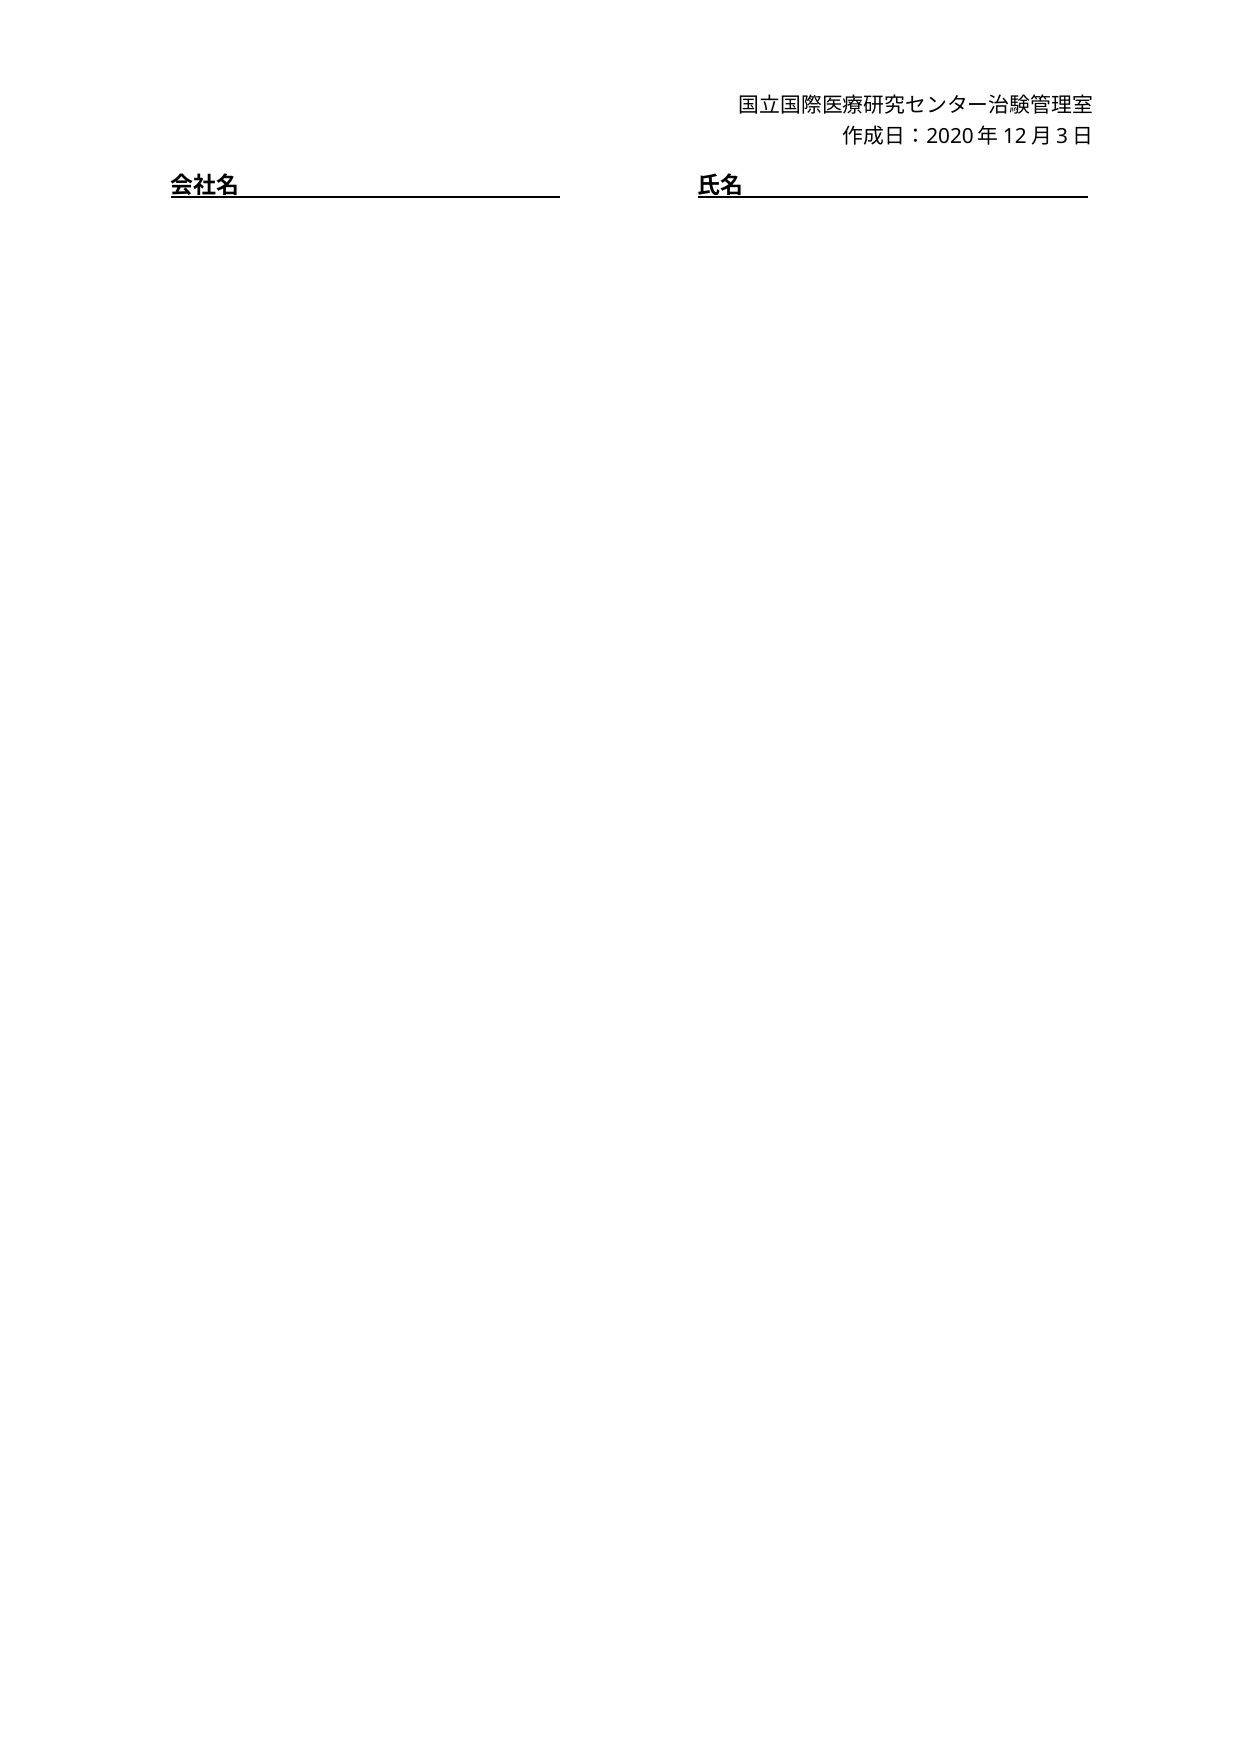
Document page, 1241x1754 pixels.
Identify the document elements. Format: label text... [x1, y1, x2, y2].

text 会社名 氏名 [148, 165, 1092, 203]
